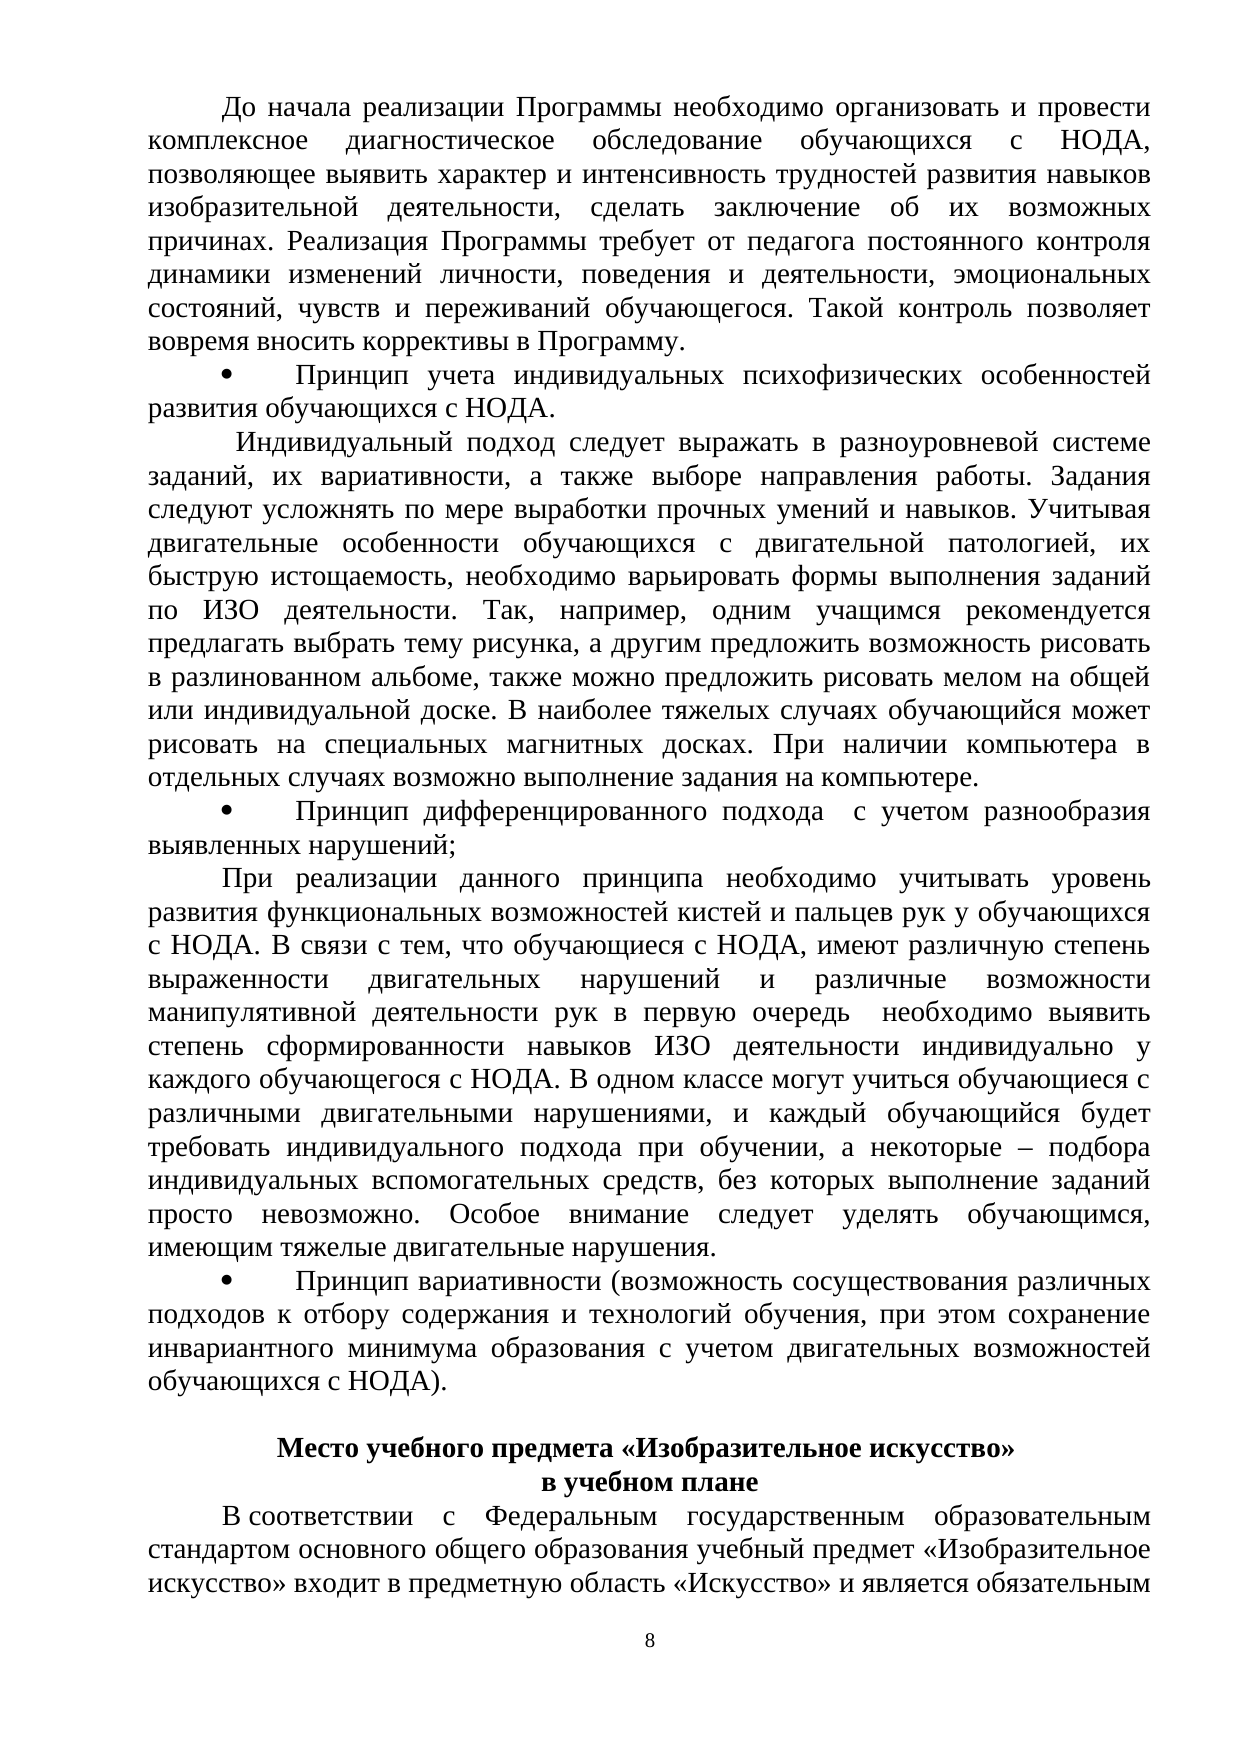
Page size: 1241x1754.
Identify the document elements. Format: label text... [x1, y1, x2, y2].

text Место учебного предмета «Изобразительное искусство» в учебном плане [148, 1431, 1152, 1498]
list Принцип учета индивидуальных психофизических особенностей развития обучающихся с НОДА. [148, 357, 1152, 424]
list Принцип вариативности (возможность сосуществования различных подходов к отбору содержания и технологий обучения, при этом сохранение инвариантного минимума образования с учетом двигательных возможностей обучающихся с НОДА). [148, 1263, 1152, 1397]
text Индивидуальный подход следует выражать в разноуровневой системе заданий, их вариативности, а также выборе направления работы. Задания следуют усложнять по мере выработки прочных умений и навыков. Учитывая двигательные особенности обучающихся с двигательной патологией, их быструю истощаемость, необходимо варьировать формы выполнения заданий по ИЗО деятельности. Так, например, одним учащимся рекомендуется предлагать выбрать тему рисунка, а другим предложить возможность рисовать в разлинованном альбоме, также можно предложить рисовать мелом на общей или индивидуальной доске. В наиболее тяжелых случаях обучающийся может рисовать на специальных магнитных досках. При наличии компьютера в отдельных случаях возможно выполнение задания на компьютере. [148, 424, 1152, 793]
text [148, 1498, 1152, 1598]
text При реализации данного принципа необходимо учитывать уровень развития функциональных возможностей кистей и пальцев рук у обучающихся с НОДА. В связи с тем, что обучающиеся с НОДА, имеют различную степень выраженности двигательных нарушений и различные возможности манипулятивной деятельности рук в первую очередь необходимо выявить степень сформированности навыков ИЗО деятельности индивидуально у каждого обучающегося с НОДА. В одном классе могут учиться обучающиеся с различными двигательными нарушениями, и каждый обучающийся будет требовать индивидуального подхода при обучении, а некоторые – подбора индивидуальных вспомогательных средств, без которых выполнение заданий просто невозможно. Особое внимание следует уделять обучающимся, имеющим тяжелые двигательные нарушения. [148, 860, 1152, 1263]
list Принцип дифференцированного подхода с учетом разнообразия выявленных нарушений; [148, 793, 1152, 860]
text До начала реализации Программы необходимо организовать и провести комплексное диагностическое обследование обучающихся с НОДА, позволяющее выявить характер и интенсивность трудностей развития навыков изобразительной деятельности, сделать заключение об их возможных причинах. Реализация Программы требует от педагога постоянного контроля динамики изменений личности, поведения и деятельности, эмоциональных состояний, чувств и переживаний обучающегося. Такой контроль позволяет вовремя вносить коррективы в Программу. [148, 89, 1152, 357]
